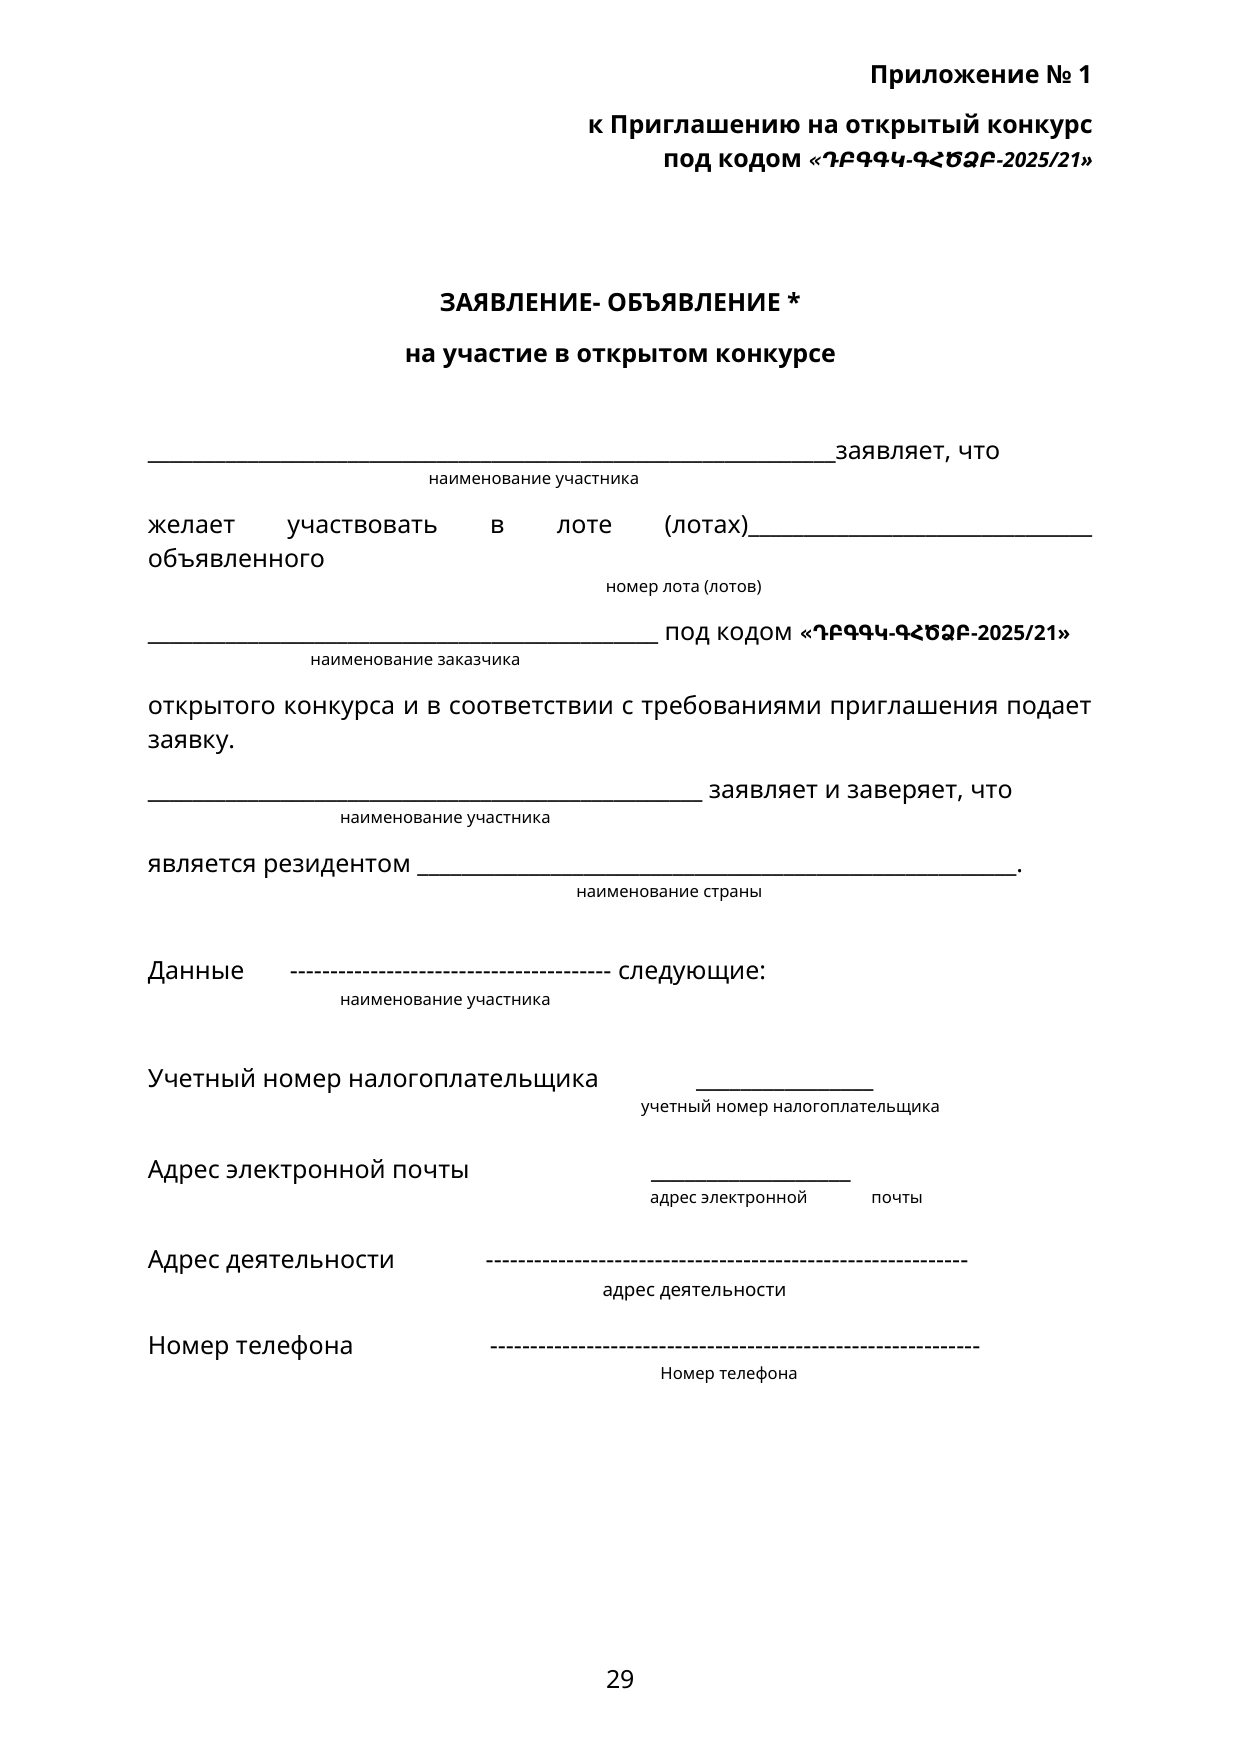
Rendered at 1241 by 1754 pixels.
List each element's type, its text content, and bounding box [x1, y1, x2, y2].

text наименование заказчика [310, 648, 1092, 671]
text к Приглашению на открытый конкурс под кодом «ԴԲԳԳԿ-ԳՀԾՁԲ-2025/21» [148, 107, 1092, 175]
text наименование страны [576, 879, 1092, 902]
text Адрес электронной почты __________________ [148, 1151, 1092, 1185]
text адрес деятельности [148, 1276, 1092, 1302]
text Адрес деятельности ------------------------------------------------------------ [148, 1242, 1092, 1276]
text Данные ---------------------------------------- следующие: [148, 953, 1092, 987]
text ЗАЯВЛЕНИЕ- ОБЪЯВЛЕНИЕ * [148, 285, 1092, 319]
text Номер телефона ------------------------------------------------------------- [148, 1327, 1092, 1361]
text наименование участника [428, 467, 1092, 490]
text открытого конкурса и в соответствии с требованиями приглашения подает заявку. [148, 687, 1092, 755]
text желает участвовать в лоте (лотах)_______________________________ объявленного [148, 506, 1092, 574]
text является резидентом ______________________________________________________. [148, 846, 1092, 879]
text ______________________________________________ под кодом «ԴԲԳԳԿ-ԳՀԾՁԲ-2025/21» [148, 614, 1092, 648]
text номер лота (лотов) [606, 574, 1092, 597]
text наименование участника [340, 806, 1092, 829]
text наименование участника [340, 987, 1092, 1010]
text Учетный номер налогоплательщика ________________ [148, 1061, 1092, 1094]
text ______________________________________________________________заявляет, что [148, 433, 1092, 467]
text Номер телефона [517, 1361, 1092, 1384]
text адрес электронной почты [502, 1185, 1092, 1208]
text Приложение № 1 [148, 56, 1092, 90]
text __________________________________________________ заявляет и заверяет, что [148, 772, 1092, 806]
text учетный номер налогоплательщика [576, 1094, 1092, 1117]
subtitle на участие в открытом конкурсе [148, 336, 1092, 370]
